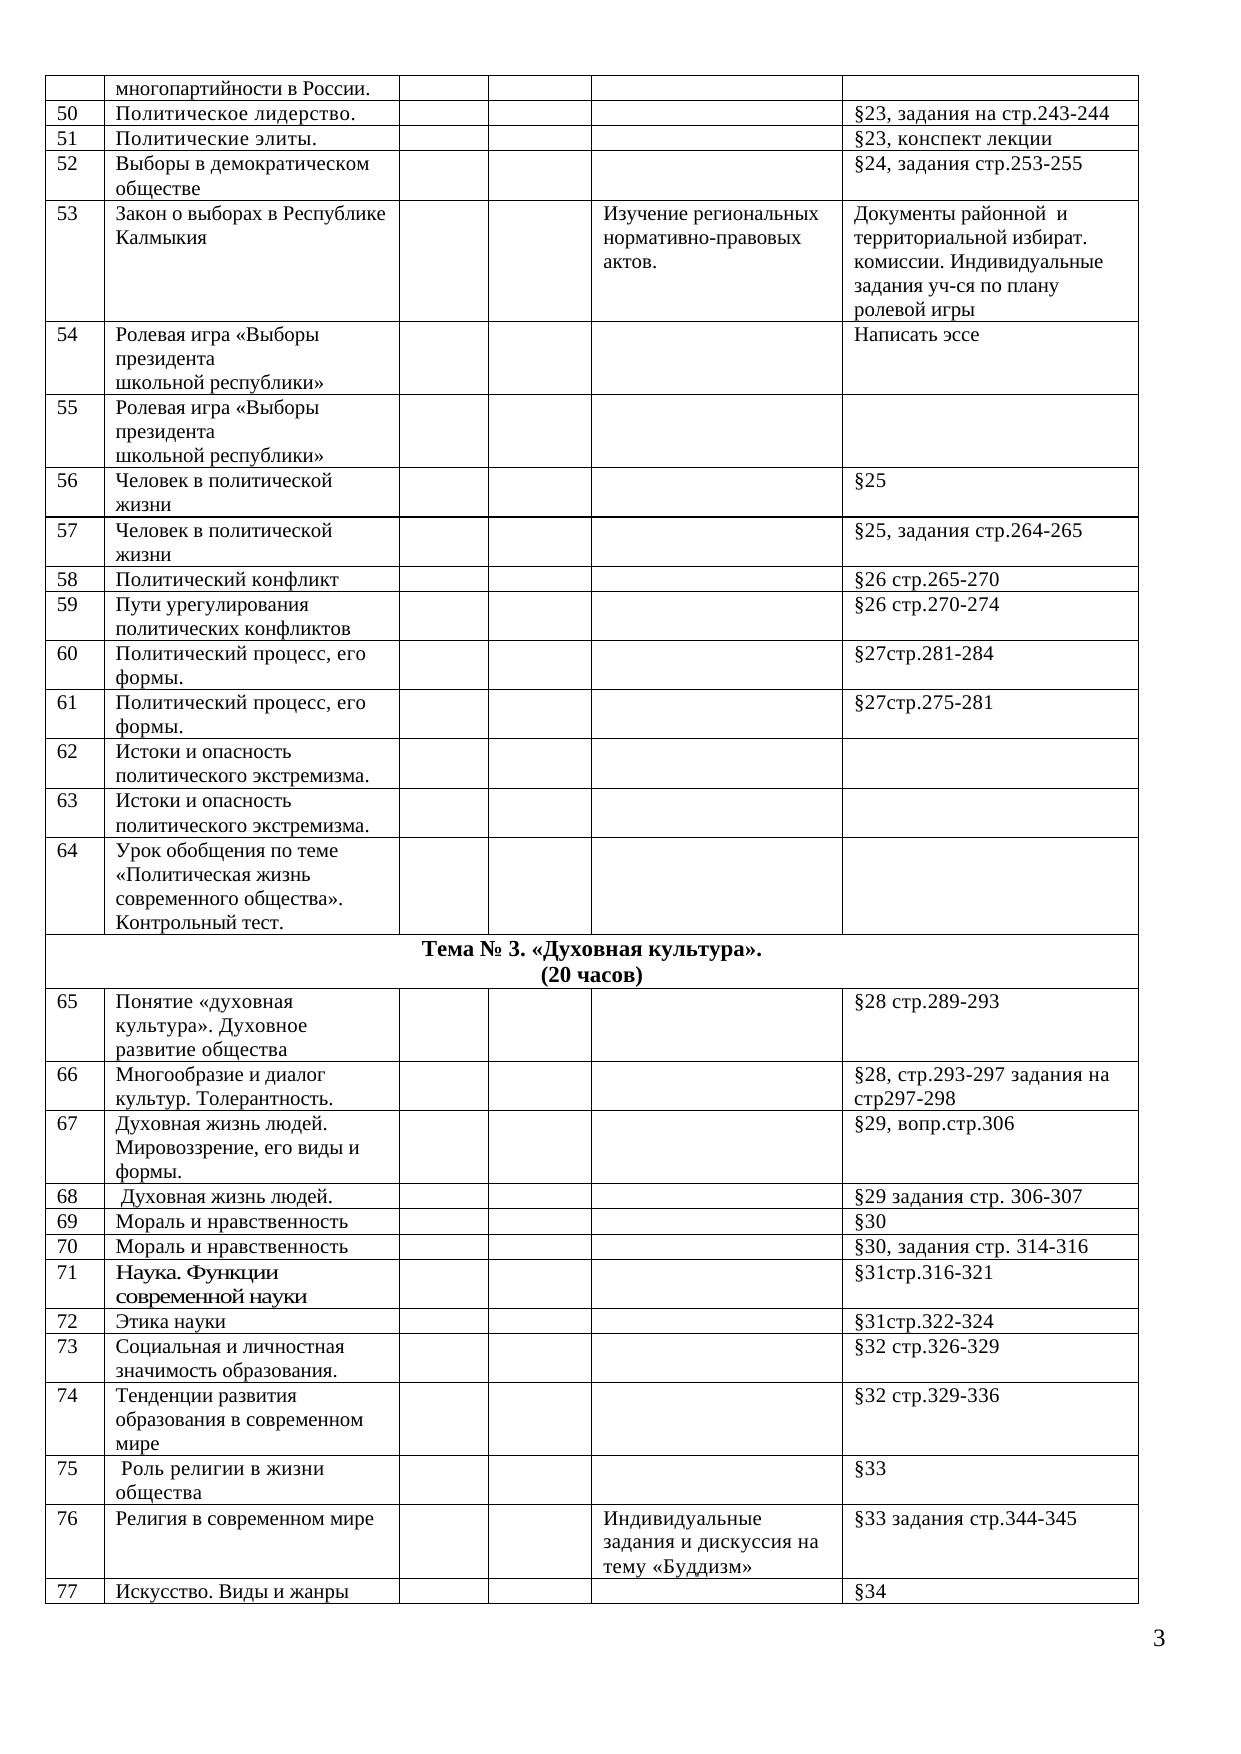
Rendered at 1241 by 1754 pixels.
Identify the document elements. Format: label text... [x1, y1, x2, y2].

table_cell [592, 1456, 842, 1504]
table_cell [592, 567, 842, 591]
table_cell [843, 838, 1138, 934]
table_cell [592, 1062, 842, 1110]
table_cell [400, 641, 488, 689]
table_cell 60 [46, 641, 104, 689]
table_cell [489, 838, 591, 934]
table_cell [592, 1209, 842, 1233]
table_cell 73 [46, 1334, 104, 1382]
table_cell §33 [843, 1456, 1138, 1504]
table_cell Документы районной и территориальной избират. комиссии. Индивидуальные задания уч-ся по плану ролевой игры [843, 201, 1138, 321]
table_cell [400, 789, 488, 837]
table_cell §33 задания стр.344-345 [843, 1505, 1138, 1578]
table_cell Пути урегулирования политических конфликтов [105, 592, 399, 640]
table_cell Политические элиты. [105, 126, 399, 150]
table_cell 70 [46, 1235, 104, 1258]
table_cell [592, 1334, 842, 1382]
table_cell §23, задания на стр.243-244 [843, 101, 1138, 125]
table_cell [489, 1209, 591, 1233]
table_cell Религия в современном мире [105, 1505, 399, 1578]
table_cell [400, 322, 488, 394]
table_cell Мораль и нравственность [105, 1209, 399, 1233]
table_cell Написать эссе [843, 322, 1138, 394]
table_cell [843, 395, 1138, 467]
table_cell [489, 126, 591, 150]
table_cell 63 [46, 789, 104, 837]
table_cell [489, 101, 591, 125]
table_cell [592, 989, 842, 1061]
table_cell [400, 690, 488, 738]
table_cell 75 [46, 1456, 104, 1504]
table_cell [489, 322, 591, 394]
table_cell Человек в политической жизни [105, 468, 399, 516]
table_cell [400, 1505, 488, 1578]
table_cell [592, 468, 842, 516]
table_cell Урок обобщения по теме «Политическая жизнь современного общества». Контрольный тест. [105, 838, 399, 934]
table_cell [592, 838, 842, 934]
table_cell Политическое лидерство. [105, 101, 399, 125]
table_cell [400, 1383, 488, 1455]
table_cell §31стр.322-324 [843, 1309, 1138, 1333]
table_cell [400, 1184, 488, 1208]
table_cell [400, 1209, 488, 1233]
table_cell [400, 739, 488, 787]
table_cell [489, 592, 591, 640]
table_cell §29 задания стр. 306-307 [843, 1184, 1138, 1208]
table_cell [489, 395, 591, 467]
table_cell [592, 1111, 842, 1183]
table_cell Мораль и нравственность [105, 1235, 399, 1258]
table_cell Выборы в демократическом обществе [105, 151, 399, 199]
table_cell 53 [46, 201, 104, 321]
table_cell [489, 1334, 591, 1382]
table_cell [489, 690, 591, 738]
table_cell [489, 1062, 591, 1110]
table_cell [400, 592, 488, 640]
table_cell [489, 739, 591, 787]
table_cell [489, 1235, 591, 1258]
table_cell [400, 201, 488, 321]
table_cell §30, задания стр. 314-316 [843, 1235, 1138, 1258]
table_cell [400, 838, 488, 934]
table_cell §31стр.316-321 [843, 1260, 1138, 1308]
table_cell [592, 789, 842, 837]
table_cell [489, 1260, 591, 1308]
table_cell §25, задания стр.264-265 [843, 518, 1138, 566]
table_cell [592, 641, 842, 689]
table_cell §30 [843, 1209, 1138, 1233]
table_cell Этика науки [105, 1309, 399, 1333]
table_cell [592, 76, 842, 100]
table_cell 71 [46, 1260, 104, 1308]
table_cell [592, 395, 842, 467]
table_cell [489, 1383, 591, 1455]
table_cell 68 [46, 1184, 104, 1208]
table_cell 59 [46, 592, 104, 640]
table_cell [400, 1309, 488, 1333]
table_cell [592, 1309, 842, 1333]
table_cell Наука. Функции современной науки [105, 1260, 399, 1308]
table_cell §34 [843, 1579, 1138, 1603]
table_cell [489, 789, 591, 837]
table_cell §32 стр.326-329 [843, 1334, 1138, 1382]
table_cell Политический процесс, его формы. [105, 641, 399, 689]
table_cell §28 стр.289-293 [843, 989, 1138, 1061]
table_cell 55 [46, 395, 104, 467]
table_cell 77 [46, 1579, 104, 1603]
table_cell [489, 989, 591, 1061]
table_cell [843, 76, 1138, 100]
table_cell Роль религии в жизни общества [105, 1456, 399, 1504]
table_cell [592, 1235, 842, 1258]
table_cell 58 [46, 567, 104, 591]
table_cell [592, 151, 842, 199]
table_cell [489, 1579, 591, 1603]
table_cell [400, 76, 488, 100]
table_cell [105, 76, 399, 100]
table_cell Духовная жизнь людей. Мировоззрение, его виды и формы. [105, 1111, 399, 1183]
table_cell [592, 1184, 842, 1208]
table_cell [592, 101, 842, 125]
table_cell [489, 1309, 591, 1333]
table_cell §27стр.281-284 [843, 641, 1138, 689]
table_cell [489, 518, 591, 566]
table_cell [592, 690, 842, 738]
table_cell [489, 1505, 591, 1578]
table_cell 56 [46, 468, 104, 516]
table_cell [400, 395, 488, 467]
table_cell 50 [46, 101, 104, 125]
table_cell [489, 468, 591, 516]
table_cell [489, 567, 591, 591]
table_cell [592, 322, 842, 394]
table_cell Ролевая игра «Выборы президента школьной республики» [105, 322, 399, 394]
table_cell Человек в политической жизни [105, 518, 399, 566]
table_cell §26 стр.270-274 [843, 592, 1138, 640]
table_cell 57 [46, 518, 104, 566]
table_cell 69 [46, 1209, 104, 1233]
table_cell [489, 76, 591, 100]
table_cell 54 [46, 322, 104, 394]
table_cell Индивидуальные задания и дискуссия на тему «Буддизм» [592, 1505, 842, 1578]
table_cell §23, конспект лекции [843, 126, 1138, 150]
table_cell Истоки и опасность политического экстремизма. [105, 739, 399, 787]
table_cell Понятие «духовная культура». Духовное развитие общества [105, 989, 399, 1061]
table_cell [400, 101, 488, 125]
table_cell [489, 151, 591, 199]
table_cell [843, 739, 1138, 787]
table_cell [489, 1456, 591, 1504]
table_cell [489, 1111, 591, 1183]
table_cell [400, 126, 488, 150]
table_cell Закон о выборах в Республике Калмыкия [105, 201, 399, 321]
table_cell Истоки и опасность политического экстремизма. [105, 789, 399, 837]
table_cell 76 [46, 1505, 104, 1578]
table_cell [400, 567, 488, 591]
table_cell Ролевая игра «Выборы президента школьной республики» [105, 395, 399, 467]
table_cell [400, 1579, 488, 1603]
table_cell [400, 1111, 488, 1183]
table_cell [843, 789, 1138, 837]
table_cell §27стр.275-281 [843, 690, 1138, 738]
table_cell [489, 641, 591, 689]
table_cell 64 [46, 838, 104, 934]
table_cell [592, 1579, 842, 1603]
table_cell Политический конфликт [105, 567, 399, 591]
table_cell [592, 739, 842, 787]
table_cell 52 [46, 151, 104, 199]
table_cell §24, задания стр.253-255 [843, 151, 1138, 199]
table_cell 51 [46, 126, 104, 150]
table_cell 72 [46, 1309, 104, 1333]
table_cell [592, 1260, 842, 1308]
table_cell Тенденции развития образования в современном мире [105, 1383, 399, 1455]
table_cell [105, 1579, 399, 1603]
table_cell 67 [46, 1111, 104, 1183]
table_cell Социальная и личностная значимость образования. [105, 1334, 399, 1382]
table_cell 49 [46, 76, 104, 100]
table_cell [400, 151, 488, 199]
table_cell 65 [46, 989, 104, 1061]
table_cell [400, 1260, 488, 1308]
table_cell [489, 1184, 591, 1208]
table_cell [400, 518, 488, 566]
table_cell [400, 468, 488, 516]
table_cell [489, 201, 591, 321]
table_cell 62 [46, 739, 104, 787]
table_cell Многообразие и диалог культур. Толерантность. [105, 1062, 399, 1110]
table_cell Изучение региональных нормативно-правовых актов. [592, 201, 842, 321]
table_cell 61 [46, 690, 104, 738]
table_cell [592, 592, 842, 640]
table_cell [400, 1456, 488, 1504]
table_cell [400, 1334, 488, 1382]
table_cell Политический процесс, его формы. [105, 690, 399, 738]
table_cell [592, 126, 842, 150]
table_cell §28, стр.293-297 задания на стр297-298 [843, 1062, 1138, 1110]
table_cell 66 [46, 1062, 104, 1110]
table_cell §32 стр.329-336 [843, 1383, 1138, 1455]
table_cell [400, 1062, 488, 1110]
table_cell [592, 1383, 842, 1455]
table_cell §25 [843, 468, 1138, 516]
table_cell [400, 989, 488, 1061]
table_cell §26 стр.265-270 [843, 567, 1138, 591]
table_cell [592, 518, 842, 566]
table_cell Тема № 3. «Духовная культура». (20 часов) [46, 935, 1138, 988]
table_cell Духовная жизнь людей. [105, 1184, 399, 1208]
table_cell 74 [46, 1383, 104, 1455]
table_cell [400, 1235, 488, 1258]
table_cell §29, вопр.стр.306 [843, 1111, 1138, 1183]
